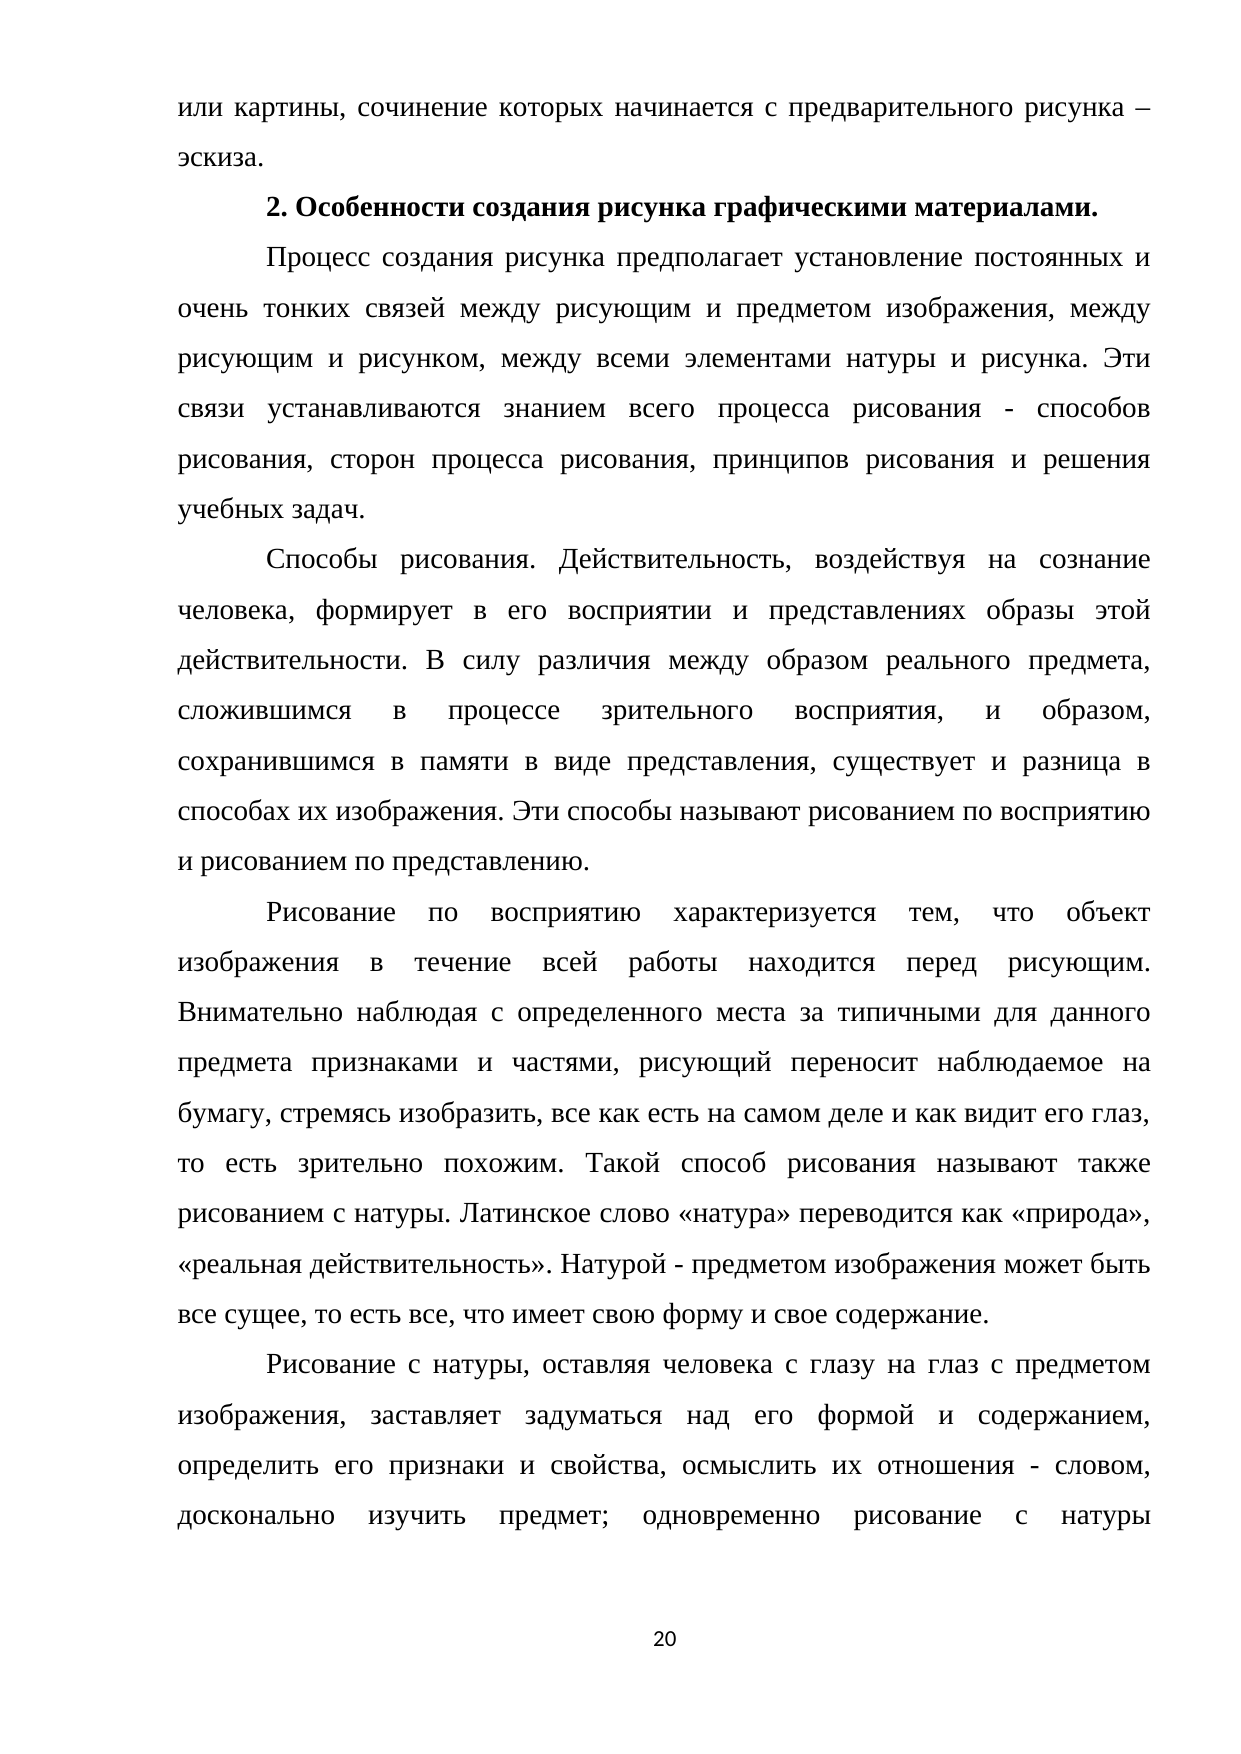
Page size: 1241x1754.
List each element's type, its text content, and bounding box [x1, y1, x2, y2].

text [177, 1346, 1152, 1531]
text Способы рисования. Действительность, воздействуя на сознание человека, формирует в его восприятии и представлениях образы этой действительности. В силу различия между образом реального предмета, сложившимся в процессе зрительного восприятия, и образом, сохранившимся в памяти в виде представления, существует и разница в способах их изображения. Эти способы называют рисованием по восприятию и рисованием по представлению. [177, 541, 1152, 877]
text Рисование по восприятию характеризуется тем, что объект изображения в течение всей работы находится перед рисующим. Внимательно наблюдая с определенного места за типичными для данного предмета признаками и частями, рисующий переносит наблюдаемое на бумагу, стремясь изобразить, все как есть на самом деле и как видит его глаз, то есть зрительно похожим. Такой способ рисования называют также рисованием с натуры. Латинское слово «натура» переводится как «природа», «реальная действительность». Натурой - предметом изображения может быть все сущее, то есть все, что имеет свою форму и свое содержание. [177, 894, 1152, 1330]
text 2. Особенности создания рисунка графическими материалами. [177, 189, 1152, 223]
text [177, 89, 1152, 172]
text Процесс создания рисунка предполагает установление постоянных и очень тонких связей между рисующим и предметом изображения, между рисующим и рисунком, между всеми элементами натуры и рисунка. Эти связи устанавливаются знанием всего процесса рисования - способов рисования, сторон процесса рисования, принципов рисования и решения учебных задач. [177, 239, 1152, 525]
